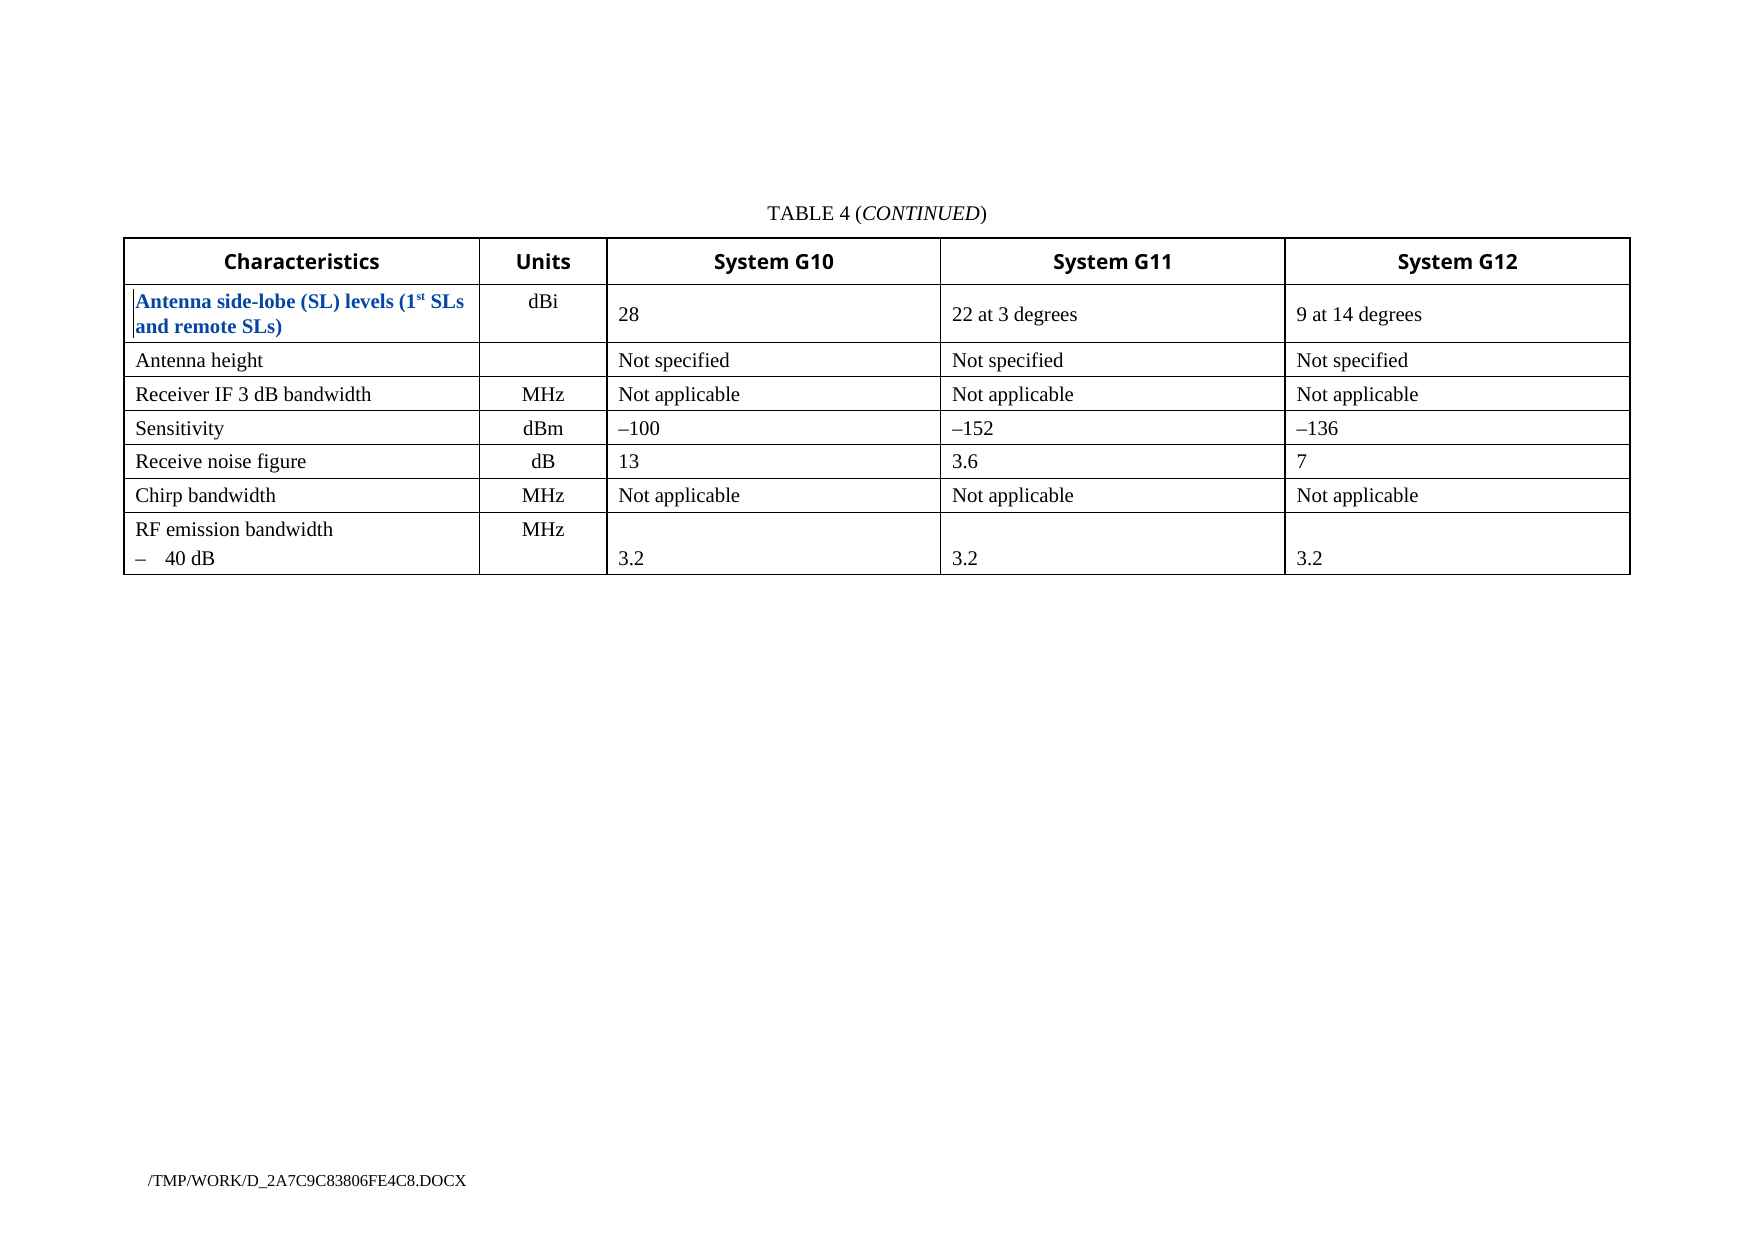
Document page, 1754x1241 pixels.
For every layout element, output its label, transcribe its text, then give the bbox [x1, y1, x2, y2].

table_cell Antenna height [125, 343, 479, 376]
table_cell Receiver IF 3 dB bandwidth [125, 377, 479, 410]
table_cell MHz [480, 377, 606, 410]
table_header Units [480, 239, 606, 284]
table_cell MHz [480, 479, 606, 512]
table_cell MHz [480, 513, 606, 574]
table_header System G10 [608, 239, 940, 284]
table_cell dB [480, 445, 606, 478]
table_cell 3.2 [941, 513, 1284, 574]
table_cell 3.6 [941, 445, 1284, 478]
table_cell Not applicable [1286, 479, 1629, 512]
table_cell dBm [480, 411, 606, 444]
text TABLE 4 (continued) [148, 176, 1606, 224]
table_cell 13 [608, 445, 940, 478]
table_header Characteristics [125, 239, 479, 284]
table_cell 3.2 [1286, 513, 1629, 574]
table_cell Antenna side-lobe (SL) levels (1st SLs and remote SLs) [125, 285, 479, 342]
table_cell dBi [480, 285, 606, 342]
table_cell Not applicable [941, 479, 1284, 512]
table_cell –136 [1286, 411, 1629, 444]
table_cell 28 [608, 285, 940, 342]
table_cell Not applicable [608, 377, 940, 410]
table_cell Receive noise figure [125, 445, 479, 478]
table_cell Not applicable [941, 377, 1284, 410]
table_cell Not specified [608, 343, 940, 376]
table_cell [480, 343, 606, 376]
table_cell –100 [608, 411, 940, 444]
table_cell Chirp bandwidth [125, 479, 479, 512]
table_cell 22 at 3 degrees [941, 285, 1284, 342]
table_cell 9 at 14 degrees [1286, 285, 1629, 342]
table_cell RF emission bandwidth – 40 dB [125, 513, 479, 574]
table_cell Not applicable [608, 479, 940, 512]
table_header System G11 [941, 239, 1284, 284]
table_cell Not specified [1286, 343, 1629, 376]
table_cell –152 [941, 411, 1284, 444]
table_cell Not specified [941, 343, 1284, 376]
table_cell 3.2 [608, 513, 940, 574]
table_header System G12 [1286, 239, 1629, 284]
table_cell Sensitivity [125, 411, 479, 444]
table_cell Not applicable [1286, 377, 1629, 410]
table_cell 7 [1286, 445, 1629, 478]
